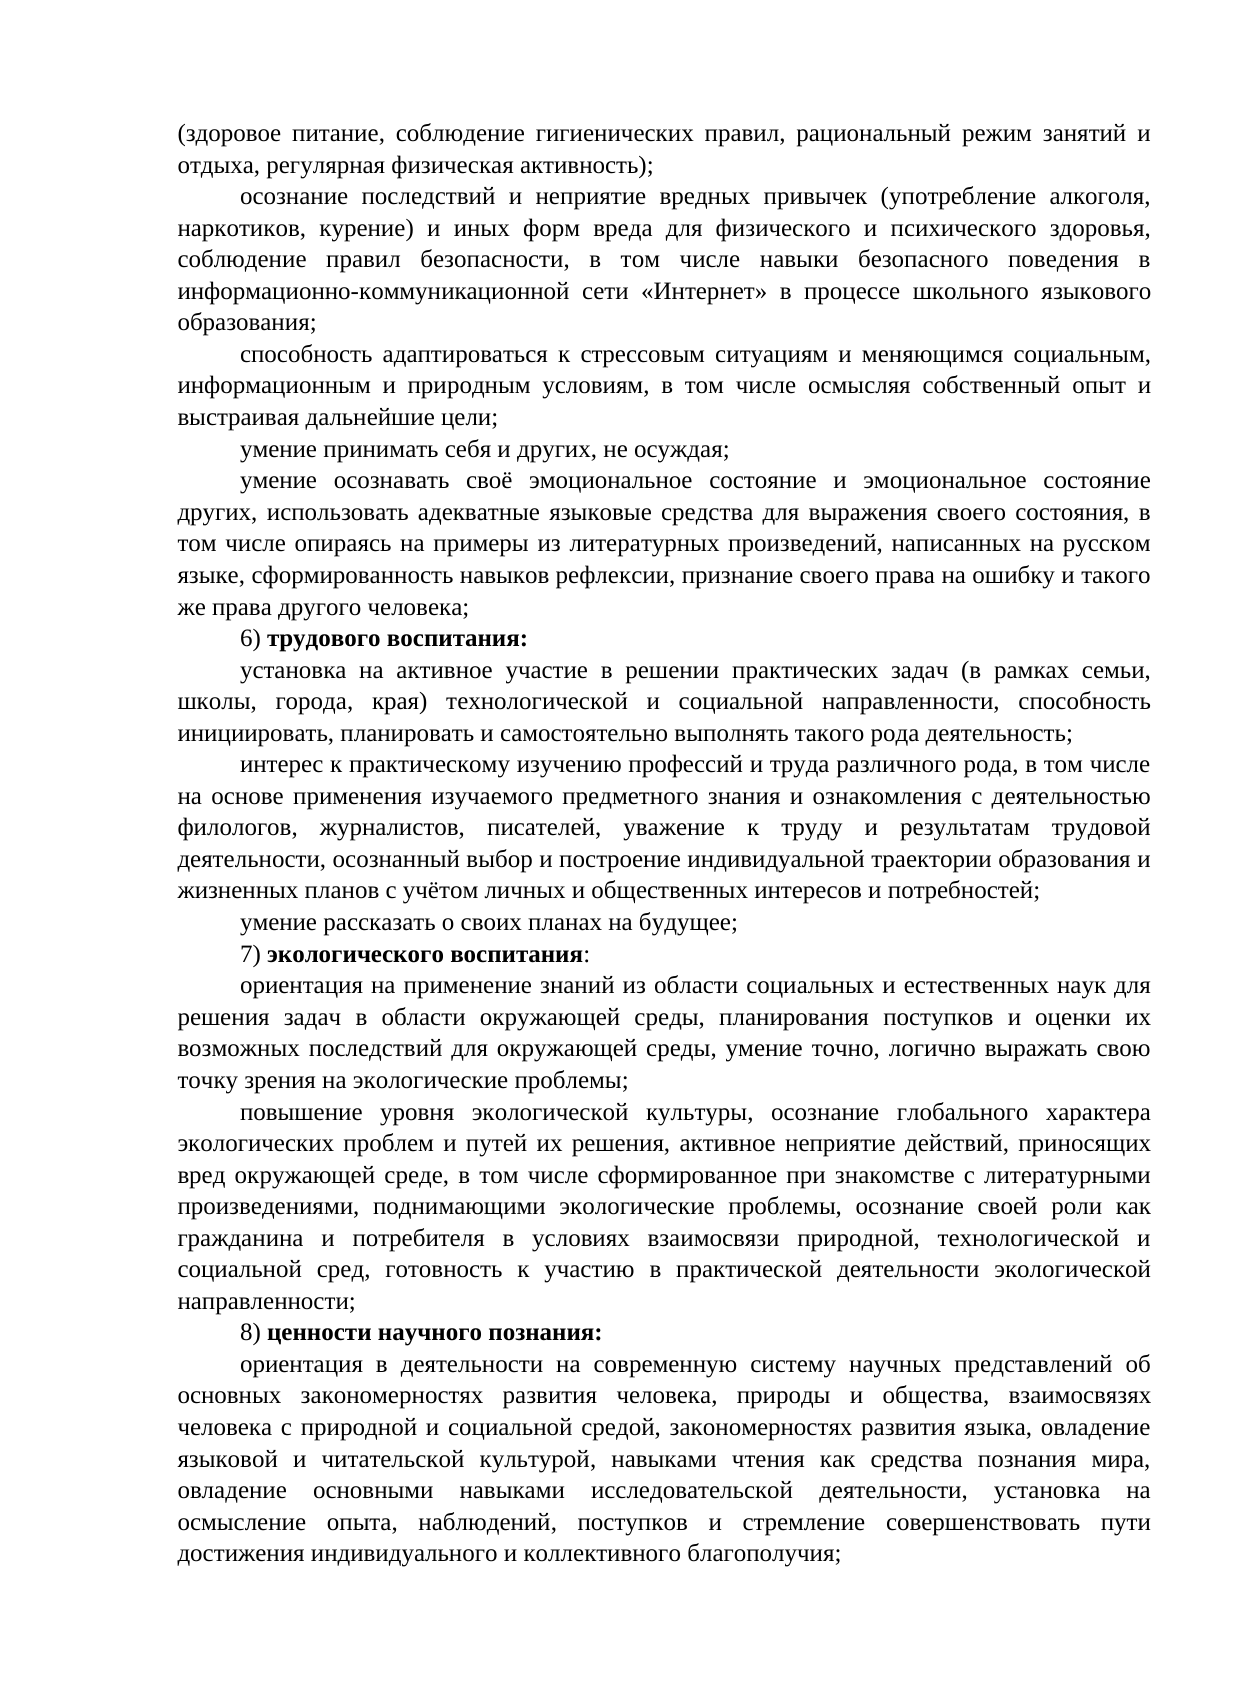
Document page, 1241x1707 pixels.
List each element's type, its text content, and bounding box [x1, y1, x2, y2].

text ориентация на применение знаний из области социальных и естественных наук для решения задач в области окружающей среды, планирования поступков и оценки их возможных последствий для окружающей среды, умение точно, логично выражать свою точку зрения на экологические проблемы; [177, 970, 1152, 1094]
text установка на активное участие в решении практических задач (в рамках семьи, школы, города, края) технологической и социальной направленности, способность инициировать, планировать и самостоятельно выполнять такого рода деятельность; [177, 655, 1152, 747]
text 8) ценности научного познания: [177, 1317, 1152, 1346]
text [177, 118, 1152, 178]
text умение рассказать о своих планах на будущее; [177, 907, 1152, 936]
text 7) экологического воспитания: [177, 939, 1152, 967]
text умение осознавать своё эмоциональное состояние и эмоциональное состояние других, использовать адекватные языковые средства для выражения своего состояния, в том числе опираясь на примеры из литературных произведений, написанных на русском языке, сформированность навыков рефлексии, признание своего права на ошибку и такого же права другого человека; [177, 465, 1152, 620]
text умение принимать себя и других, не осуждая; [177, 434, 1152, 462]
text повышение уровня экологической культуры, осознание глобального характера экологических проблем и путей их решения, активное неприятие действий, приносящих вред окружающей среде, в том числе сформированное при знакомстве с литературными произведениями, поднимающими экологические проблемы, осознание своей роли как гражданина и потребителя в условиях взаимосвязи природной, технологической и социальной сред, готовность к участию в практической деятельности экологической направленности; [177, 1097, 1152, 1315]
text ориентация в деятельности на современную систему научных представлений об основных закономерностях развития человека, природы и общества, взаимосвязях человека с природной и социальной средой, закономерностях развития языка, овладение языковой и читательской культурой, навыками чтения как средства познания мира, овладение основными навыками исследовательской деятельности, установка на осмысление опыта, наблюдений, поступков и стремление совершенствовать пути достижения индивидуального и коллективного благополучия; [177, 1349, 1152, 1567]
text способность адаптироваться к стрессовым ситуациям и меняющимся социальным, информационным и природным условиям, в том числе осмысляя собственный опыт и выстраивая дальнейшие цели; [177, 339, 1152, 431]
text интерес к практическому изучению профессий и труда различного рода, в том числе на основе применения изучаемого предметного знания и ознакомления с деятельностью филологов, журналистов, писателей, уважение к труду и результатам трудовой деятельности, осознанный выбор и построение индивидуальной траектории образования и жизненных планов с учётом личных и общественных интересов и потребностей; [177, 749, 1152, 904]
text осознание последствий и неприятие вредных привычек (употребление алкоголя, наркотиков, курение) и иных форм вреда для физического и психического здоровья, соблюдение правил безопасности, в том числе навыки безопасного поведения в информационно-коммуникационной сети «Интернет» в процессе школьного языкового образования; [177, 181, 1152, 336]
text 6) трудового воспитания: [177, 623, 1152, 652]
